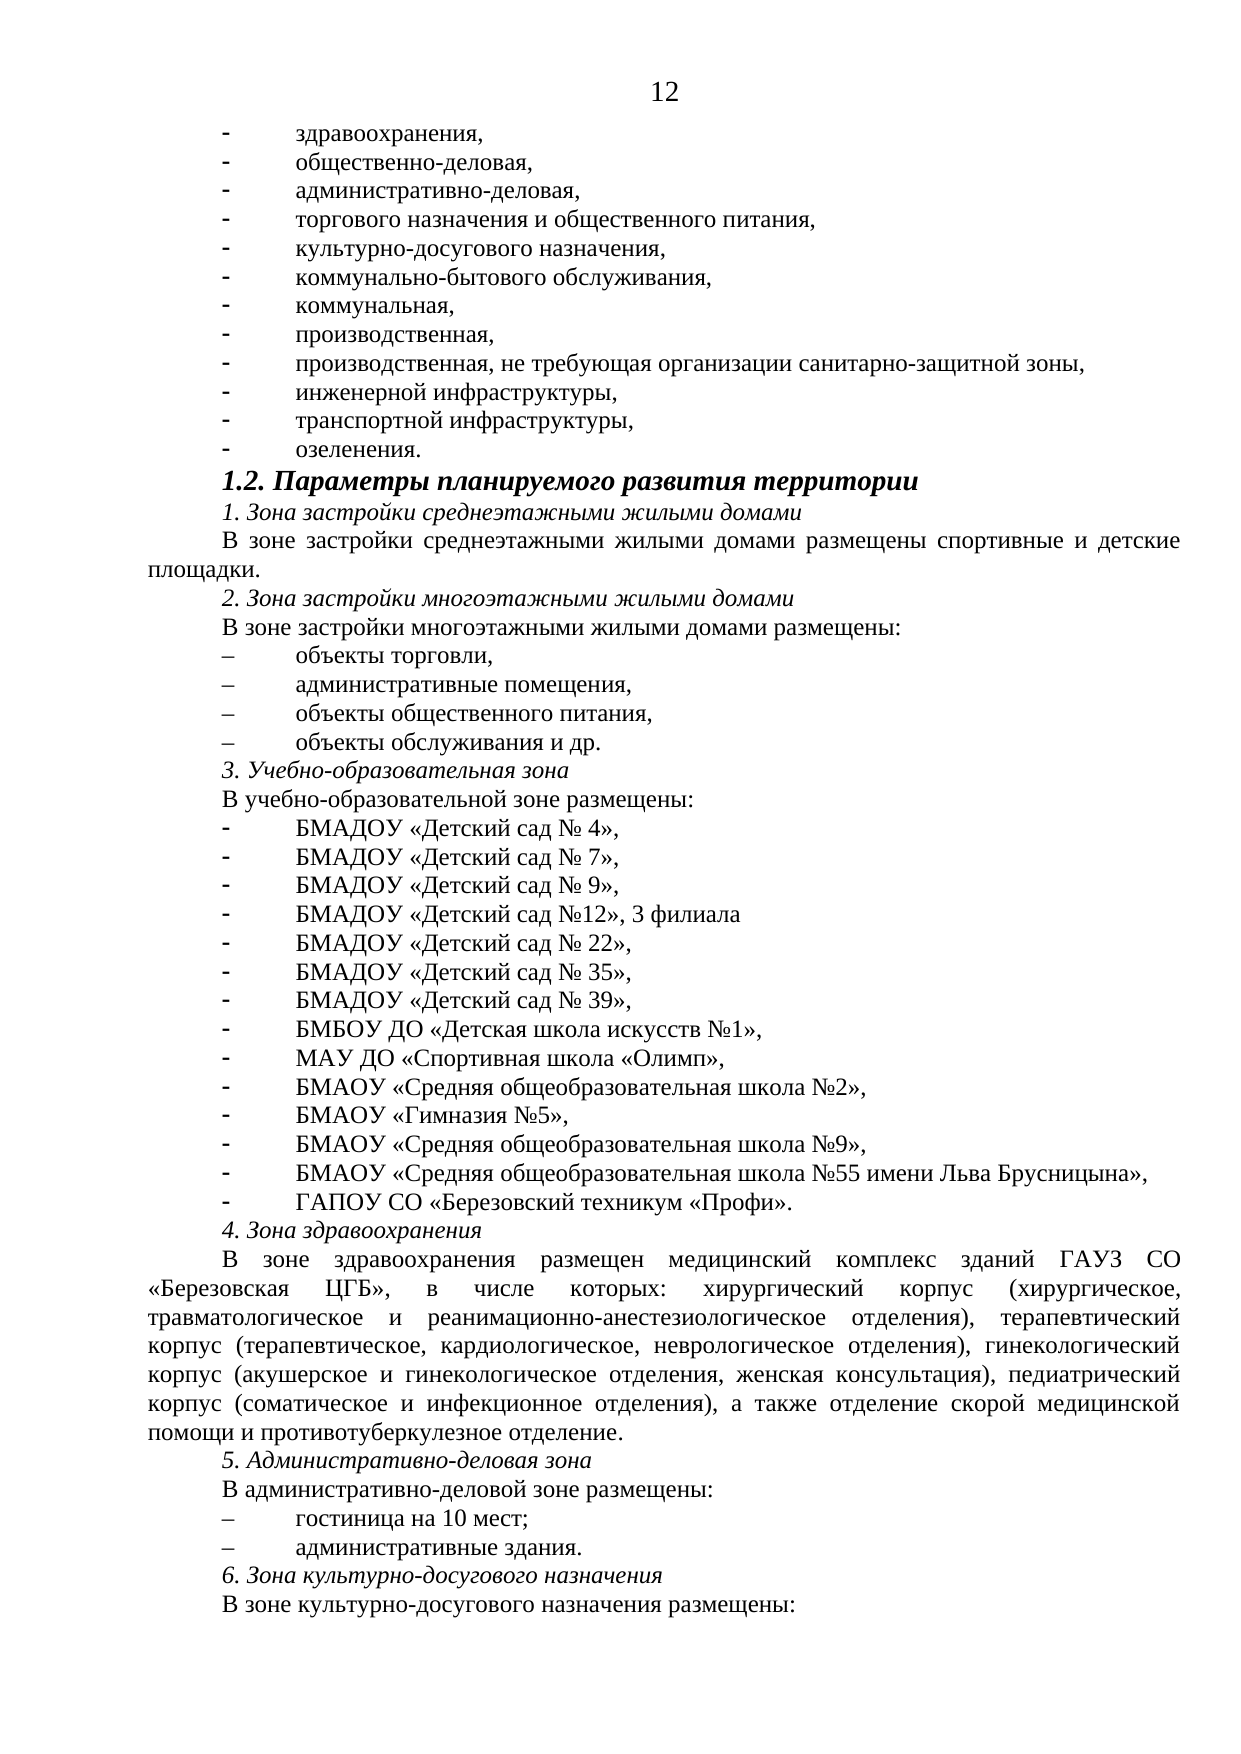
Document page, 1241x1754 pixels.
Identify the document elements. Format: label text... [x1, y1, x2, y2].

list гостиница на 10 мест; [148, 1503, 1181, 1532]
list БМАОУ «Гимназия №5», [148, 1100, 1181, 1129]
list инженерной инфраструктуры, [148, 377, 1181, 406]
list ГАПОУ СО «Березовский техникум «Профи». [148, 1187, 1181, 1215]
list транспортной инфраструктуры, [148, 406, 1181, 434]
list БМБОУ ДО «Детская школа искусств №1», [148, 1014, 1181, 1043]
list озеленения. [222, 434, 1181, 463]
list БМАДОУ «Детский сад № 7», [148, 842, 1181, 870]
list БМАДОУ «Детский сад №12», 3 филиала [148, 899, 1181, 928]
list БМАДОУ «Детский сад № 39», [148, 985, 1181, 1014]
list здравоохранения, [148, 118, 1181, 147]
text 5. Административно-деловая зона [148, 1445, 1181, 1474]
text 6. Зона культурно-досугового назначения [148, 1560, 1181, 1589]
list БМАДОУ «Детский сад № 4», [148, 813, 1181, 842]
text В административно-деловой зоне размещены: [148, 1474, 1181, 1503]
list торгового назначения и общественного питания, [148, 204, 1181, 233]
list культурно-досугового назначения, [148, 233, 1181, 262]
text 3. Учебно-образовательная зона [148, 755, 1181, 784]
list административно-деловая, [148, 176, 1181, 204]
list БМАОУ «Средняя общеобразовательная школа №2», [148, 1072, 1181, 1100]
list коммунально-бытового обслуживания, [148, 262, 1181, 291]
list коммунальная, [148, 291, 1181, 319]
list БМАДОУ «Детский сад № 35», [148, 957, 1181, 985]
list БМАОУ «Средняя общеобразовательная школа №55 имени Льва Брусницына», [148, 1158, 1181, 1187]
list административные помещения, [148, 669, 1181, 698]
text В зоне здравоохранения размещен медицинский комплекс зданий ГАУЗ СО «Березовская ЦГБ», в числе которых: хирургический корпус (хирургическое, травматологическое и реанимационно-анестезиологическое отделения), терапевтический корпус (терапевтическое, кардиологическое, неврологическое отделения), гинекологический корпус (акушерское и гинекологическое отделения, женская консультация), педиатрический корпус (соматическое и инфекционное отделения), а также отделение скорой медицинской помощи и противотуберкулезное отделение. [148, 1244, 1181, 1445]
list производственная, не требующая организации санитарно-защитной зоны, [148, 348, 1181, 377]
list БМАДОУ «Детский сад № 9», [148, 870, 1181, 899]
list БМАДОУ «Детский сад № 22», [148, 928, 1181, 957]
text В зоне застройки многоэтажными жилыми домами размещены: [148, 612, 1181, 640]
text 1. Зона застройки среднеэтажными жилыми домами [148, 497, 1181, 525]
text В зоне культурно-досугового назначения размещены: [148, 1589, 1181, 1618]
text 4. Зона здравоохранения [148, 1215, 1181, 1244]
list МАУ ДО «Спортивная школа «Олимп», [148, 1043, 1181, 1072]
text 2. Зона застройки многоэтажными жилыми домами [148, 583, 1181, 612]
list общественно-деловая, [148, 147, 1181, 176]
text В учебно-образовательной зоне размещены: [148, 784, 1181, 813]
subtitle 1.2. Параметры планируемого развития территории [148, 463, 1181, 497]
list производственная, [148, 319, 1181, 348]
text В зоне застройки среднеэтажными жилыми домами размещены спортивные и детские площадки. [148, 525, 1181, 583]
list объекты обслуживания и др. [148, 727, 1181, 755]
list объекты торговли, [148, 640, 1181, 669]
list БМАОУ «Средняя общеобразовательная школа №9», [148, 1129, 1181, 1158]
list объекты общественного питания, [148, 698, 1181, 727]
list административные здания. [148, 1532, 1181, 1560]
